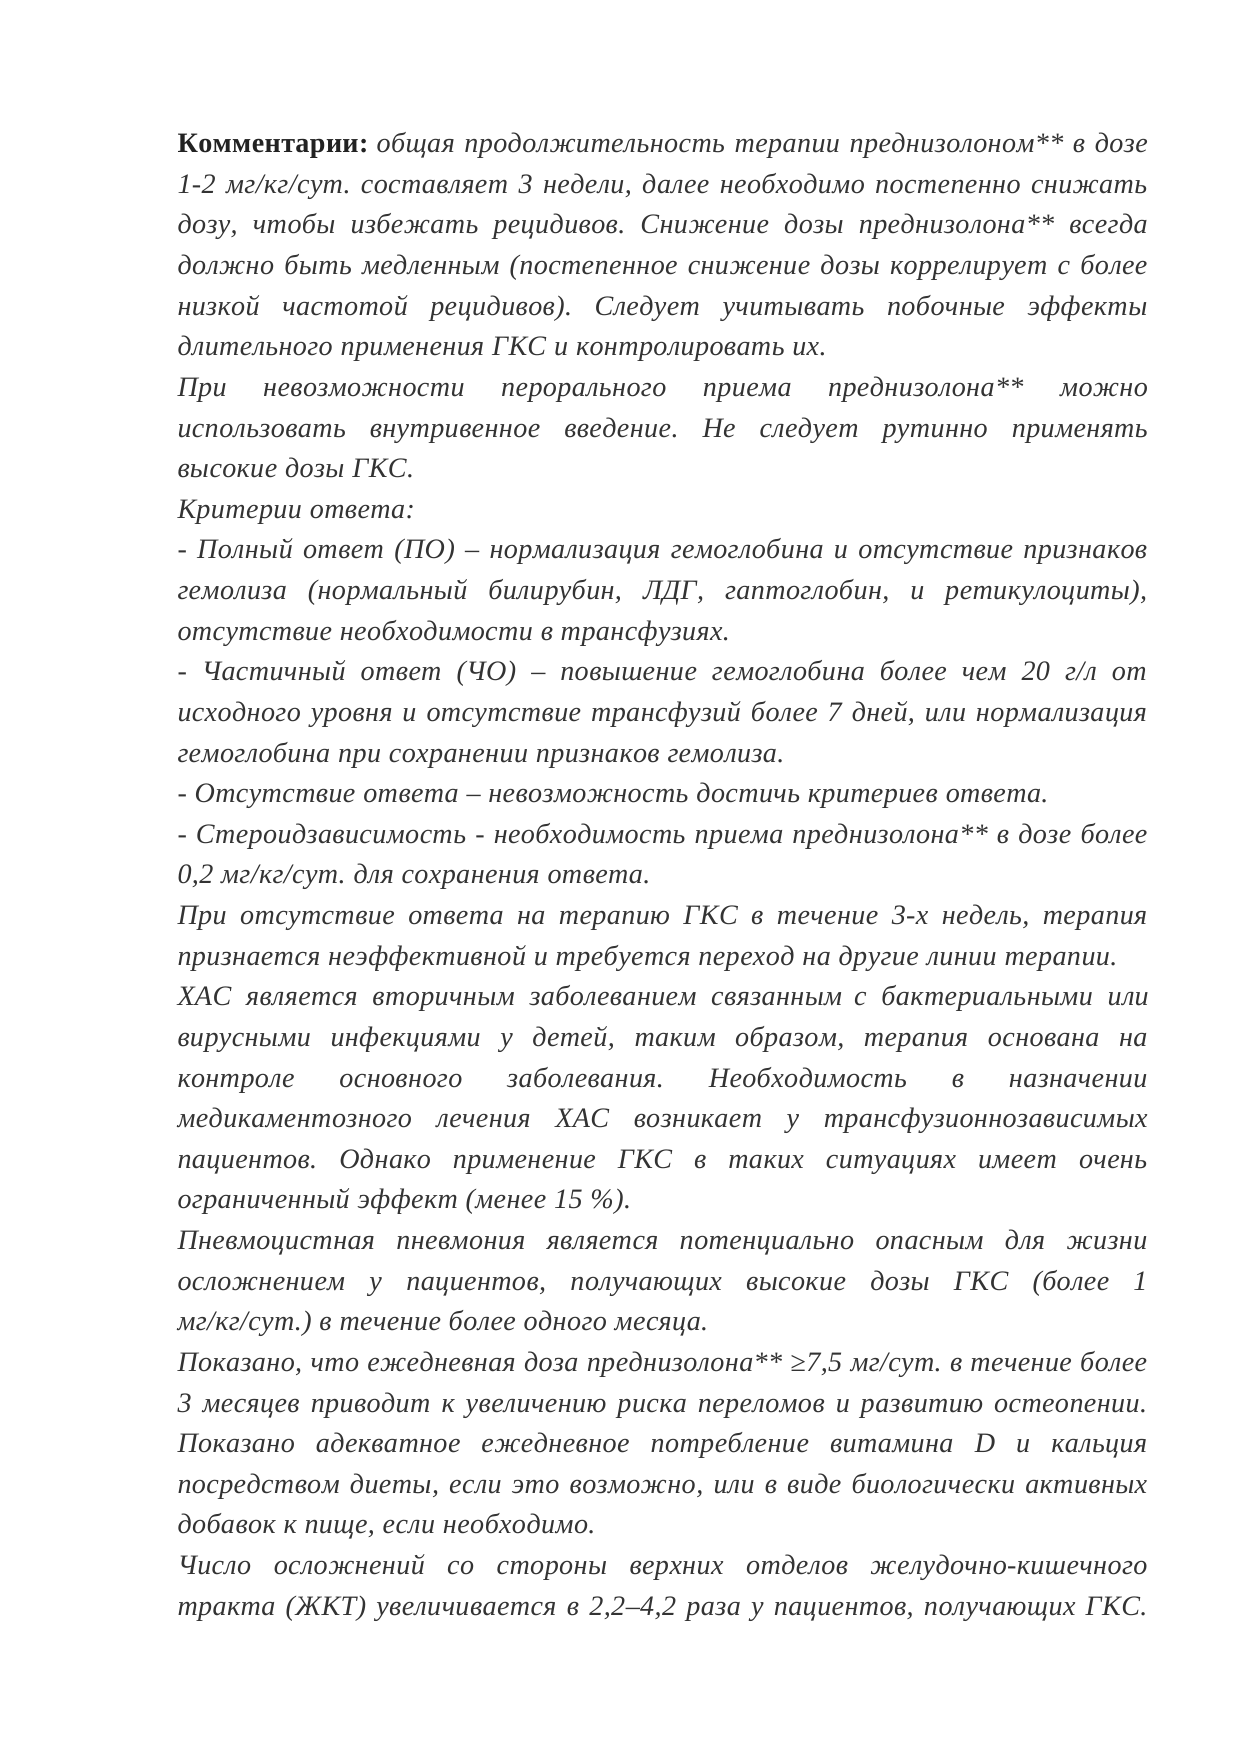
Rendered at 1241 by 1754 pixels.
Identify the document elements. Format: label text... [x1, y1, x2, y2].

text - Отсутствие ответа – невозможность достичь критериев ответа. [177, 768, 1152, 809]
text При невозможности перорального приема преднизолона** можно использовать внутривенное введение. Не следует рутинно применять высокие дозы ГКС. [177, 362, 1152, 484]
text Пневмоцистная пневмония является потенциально опасным для жизни осложнением у пациентов, получающих высокие дозы ГКС (более 1 мг/кг/сут.) в течение более одного месяца. [177, 1215, 1152, 1337]
text Критерии ответа: [177, 484, 1152, 524]
text Показано, что ежедневная доза преднизолона** ≥7,5 мг/сут. в течение более 3 месяцев приводит к увеличению риска переломов и развитию остеопении. Показано адекватное ежедневное потребление витамина D и кальция посредством диеты, если это возможно, или в виде биологически активных добавок к пище, если необходимо. [177, 1337, 1152, 1540]
text При отсутствие ответа на терапию ГКС в течение 3-х недель, терапия признается неэффективной и требуется переход на другие линии терапии. [177, 890, 1152, 971]
text ХАС является вторичным заболеванием связанным с бактериальными или вирусными инфекциями у детей, таким образом, терапия основана на контроле основного заболевания. Необходимость в назначении медикаментозного лечения ХАС возникает у трансфузионнозависимых пациентов. Однако применение ГКС в таких ситуациях имеет очень ограниченный эффект (менее 15 %). [177, 971, 1152, 1215]
text - Полный ответ (ПО) – нормализация гемоглобина и отсутствие признаков гемолиза (нормальный билирубин, ЛДГ, гаптоглобин, и ретикулоциты), отсутствие необходимости в трансфузиях. [177, 524, 1152, 646]
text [177, 1540, 1152, 1621]
text - Стероидзависимость - необходимость приема преднизолона** в дозе более 0,2 мг/кг/сут. для сохранения ответа. [177, 809, 1152, 890]
text Комментарии: общая продолжительность терапии преднизолоном** в дозе 1-2 мг/кг/сут. составляет 3 недели, далее необходимо постепенно снижать дозу, чтобы избежать рецидивов. Снижение дозы преднизолона** всегда должно быть медленным (постепенное снижение дозы коррелирует с более низкой частотой рецидивов). Следует учитывать побочные эффекты длительного применения ГКС и контролировать их. [177, 118, 1152, 362]
text - Частичный ответ (ЧО) – повышение гемоглобина более чем 20 г/л от исходного уровня и отсутствие трансфузий более 7 дней, или нормализация гемоглобина при сохранении признаков гемолиза. [177, 646, 1152, 768]
